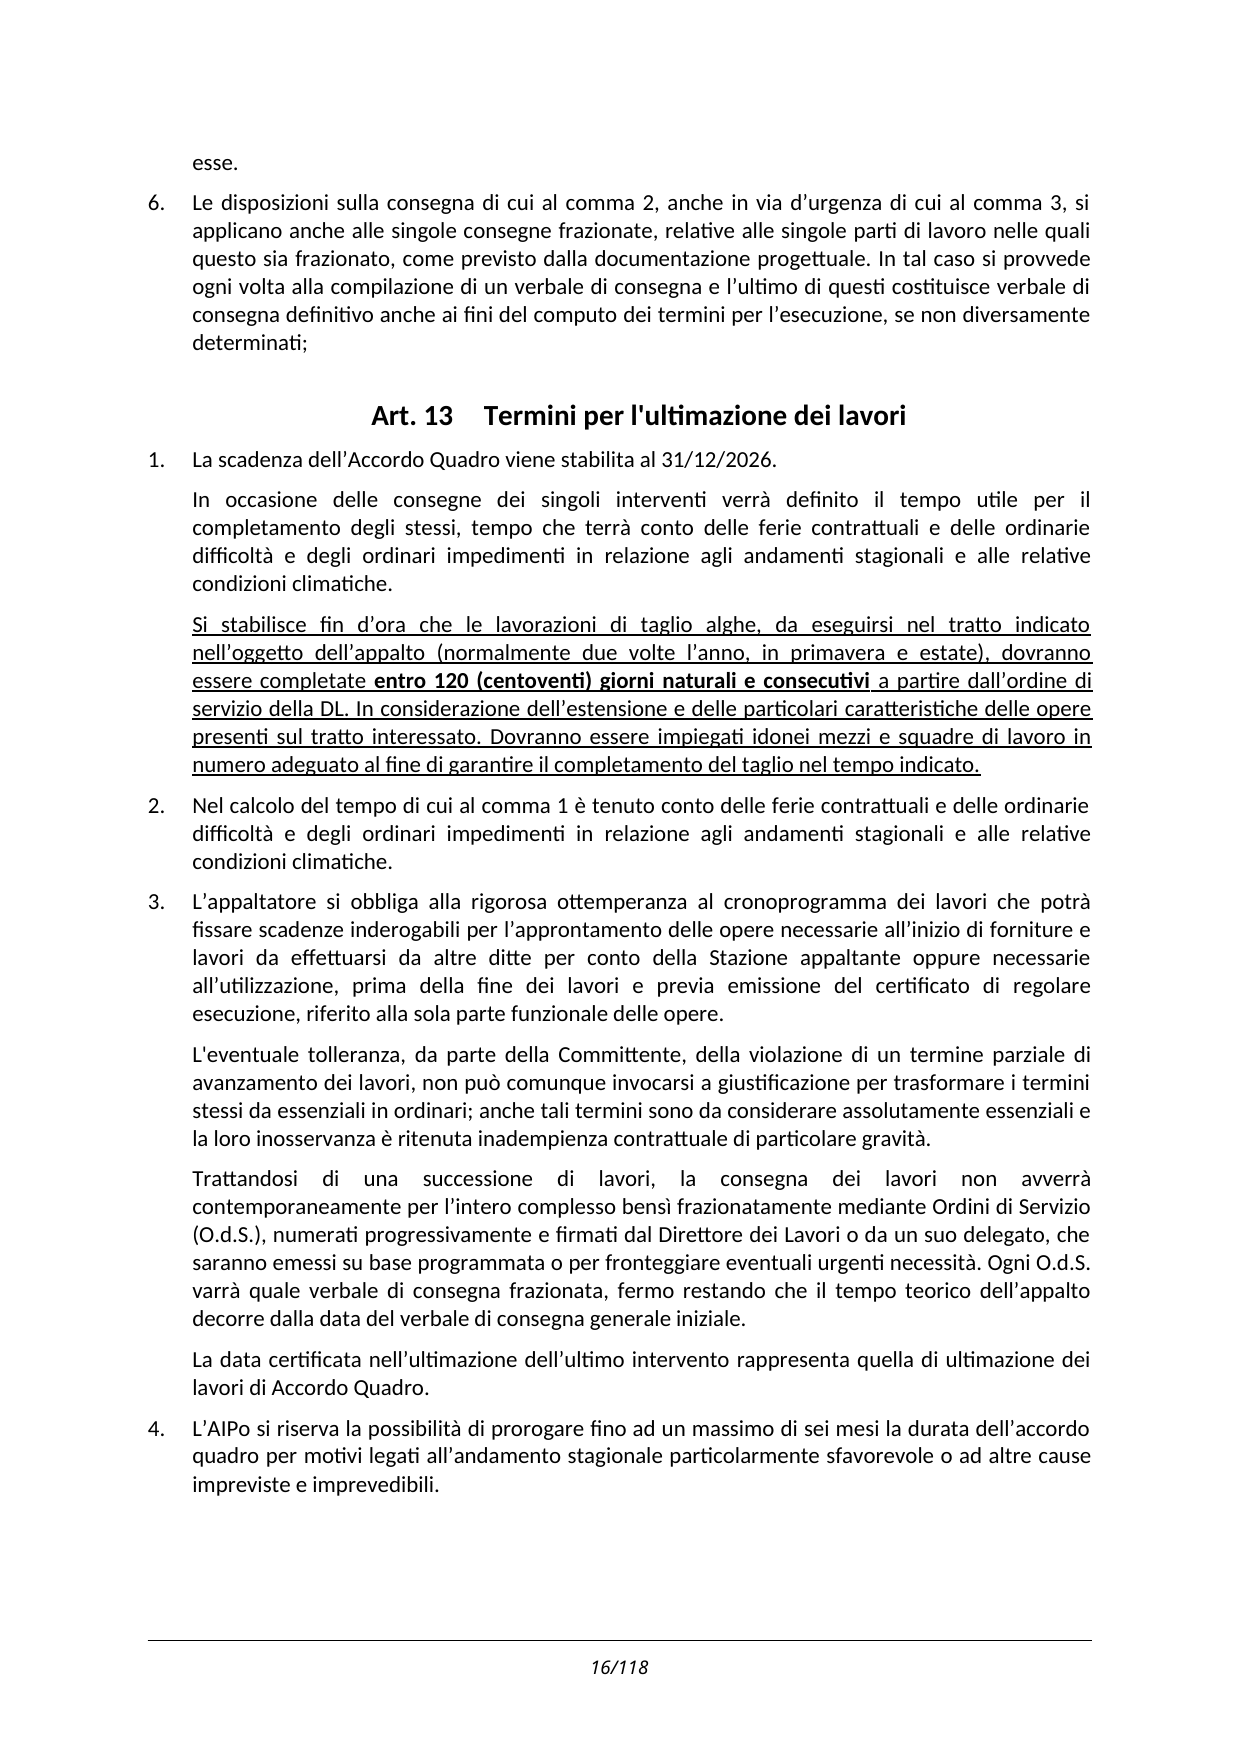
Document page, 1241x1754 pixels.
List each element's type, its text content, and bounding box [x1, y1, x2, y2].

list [148, 148, 1092, 176]
list La scadenza dell’Accordo Quadro viene stabilita al 31/12/2026. [148, 445, 1092, 473]
text Si stabilisce fin d’ora che le lavorazioni di taglio alghe, da eseguirsi nel tratto indicato nell’oggetto dell’appalto (normalmente due volte l’anno, in primavera e estate), dovranno essere completate entro 120 (centoventi) giorni naturali e consecutivi a partire dall’ordine di servizio della DL. In considerazione dell’estensione e delle particolari caratteristiche delle opere presenti sul tratto interessato. Dovranno essere impiegati idonei mezzi e squadre di lavoro in numero adeguato al fine di garantire il completamento del taglio nel tempo indicato. [192, 610, 1092, 662]
text La data certificata nell’ultimazione dell’ultimo intervento rappresenta quella di ultimazione dei lavori di Accordo Quadro. [192, 1345, 1092, 1401]
subtitle Termini per l'ultimazione dei lavori [185, 397, 1092, 432]
list L’appaltatore si obbliga alla rigorosa ottemperanza al cronoprogramma dei lavori che potrà fissare scadenze inderogabili per l’approntamento delle opere necessarie all’inizio di forniture e lavori da effettuarsi da altre ditte per conto della Stazione appaltante oppure necessarie all’utilizzazione, prima della fine dei lavori e previa emissione del certificato di regolare esecuzione, riferito alla sola parte funzionale delle opere. [148, 887, 1092, 1027]
list L’AIPo si riserva la possibilità di prorogare fino ad un massimo di sei mesi la durata dell’accordo quadro per motivi legati all’andamento stagionale particolarmente sfavorevole o ad altre cause impreviste e imprevedibili. [148, 1414, 1092, 1498]
list Le disposizioni sulla consegna di cui al comma 2, anche in via d’urgenza di cui al comma 3, si applicano anche alle singole consegne frazionate, relative alle singole parti di lavoro nelle quali questo sia frazionato, come previsto dalla documentazione progettuale. In tal caso si provvede ogni volta alla compilazione di un verbale di consegna e l’ultimo di questi costituisce verbale di consegna definitivo anche ai fini del computo dei termini per l’esecuzione, se non diversamente determinati; [148, 188, 1092, 356]
text L'eventuale tolleranza, da parte della Committente, della violazione di un termine parziale di avanzamento dei lavori, non può comunque invocarsi a giustificazione per trasformare i termini stessi da essenziali in ordinari; anche tali termini sono da considerare assolutamente essenziali e la loro inosservanza è ritenuta inadempienza contrattuale di particolare gravità. [192, 1040, 1092, 1152]
text Trattandosi di una successione di lavori, la consegna dei lavori non avverrà contemporaneamente per l’intero complesso bensì frazionatamente mediante Ordini di Servizio (O.d.S.), numerati progressivamente e firmati dal Direttore dei Lavori o da un suo delegato, che saranno emessi su base programmata o per fronteggiare eventuali urgenti necessità. Ogni O.d.S. varrà quale verbale di consegna frazionata, fermo restando che il tempo teorico dell’appalto decorre dalla data del verbale di consegna generale iniziale. [192, 1164, 1092, 1333]
text In occasione delle consegne dei singoli interventi verrà definito il tempo utile per il completamento degli stessi, tempo che terrà conto delle ferie contrattuali e delle ordinarie difficoltà e degli ordinari impedimenti in relazione agli andamenti stagionali e alle relative condizioni climatiche. [192, 486, 1092, 598]
list Nel calcolo del tempo di cui al comma 1 è tenuto conto delle ferie contrattuali e delle ordinarie difficoltà e degli ordinari impedimenti in relazione agli andamenti stagionali e alle relative condizioni climatiche. [148, 791, 1092, 875]
